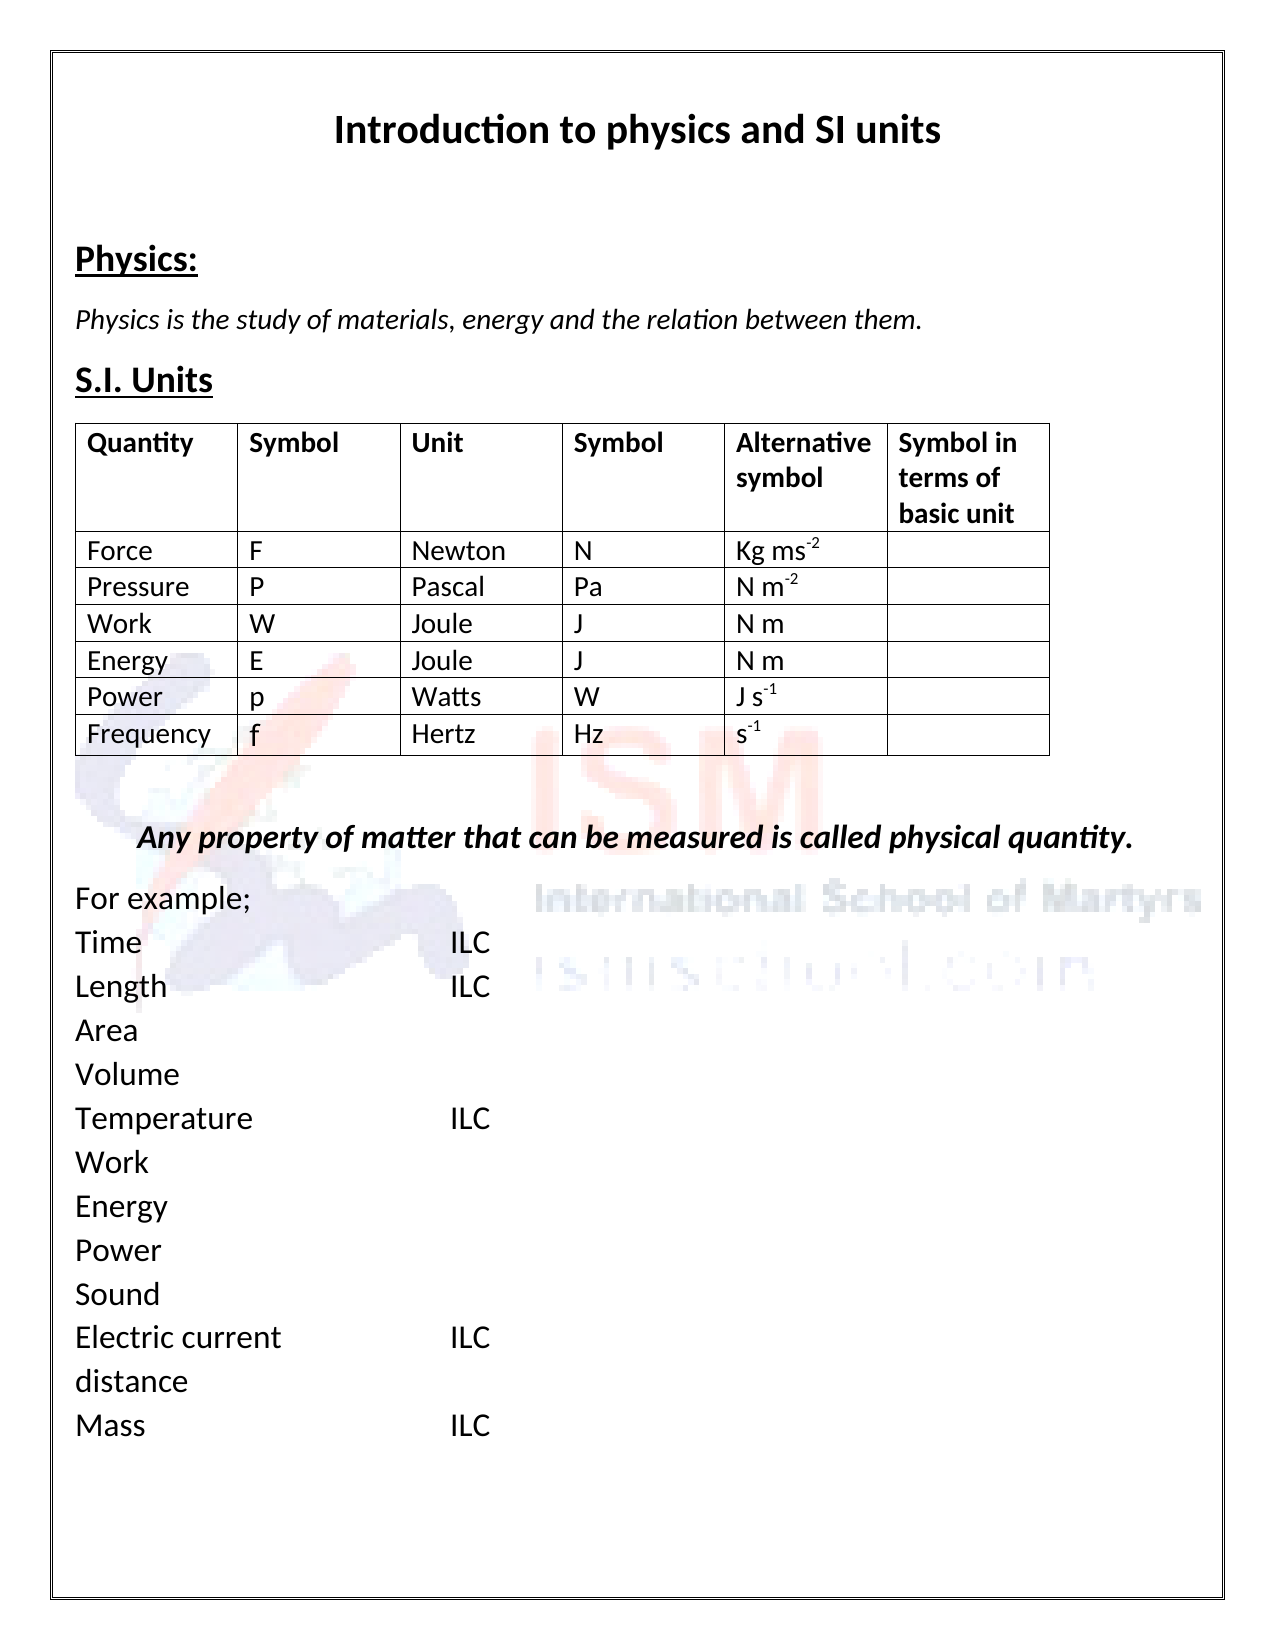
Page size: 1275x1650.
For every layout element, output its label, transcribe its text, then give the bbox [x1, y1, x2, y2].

table_cell W [563, 678, 724, 714]
table_cell N [563, 532, 724, 567]
table_cell Joule [401, 605, 562, 641]
table_cell [888, 568, 1049, 604]
table_cell Frequency [76, 715, 237, 754]
table_cell E [238, 642, 400, 677]
table_cell Hertz [401, 715, 562, 754]
table_cell W [238, 605, 400, 641]
table_cell F [238, 532, 400, 567]
table_cell J [563, 642, 724, 677]
table_cell [888, 715, 1049, 754]
table_cell Kg ms-2 [725, 532, 887, 567]
table_cell P [238, 568, 400, 604]
table_cell Power [76, 678, 237, 714]
text Physics is the study of materials, energy and the relation between them. [75, 301, 1200, 337]
table_cell Force [76, 532, 237, 567]
table_cell N m [725, 642, 887, 677]
text S.I. Units [75, 356, 1200, 402]
table_header Symbol [563, 424, 724, 531]
table_cell Pascal [401, 568, 562, 604]
table_cell [888, 678, 1049, 714]
table_cell N m [725, 605, 887, 641]
table_cell f [238, 715, 400, 754]
table_cell Work [76, 605, 237, 641]
table_cell Energy [76, 642, 237, 677]
table_cell Pa [563, 568, 724, 604]
table_header Symbol [238, 424, 400, 531]
table_cell Pressure [76, 568, 237, 604]
table_cell Joule [401, 642, 562, 677]
table_cell J s-1 [725, 678, 887, 714]
table_cell Watts [401, 678, 562, 714]
table_header Unit [401, 424, 562, 531]
table_cell [888, 642, 1049, 677]
text Any property of matter that can be measured is called physical quantity. [75, 816, 1200, 857]
table_cell J [563, 605, 724, 641]
table_cell p [238, 678, 400, 714]
text Physics: [75, 235, 1200, 281]
text For example; Time ILC Length ILC Area Volume Temperature ILC Work Energy Power Sound Electric current ILC distance Mass ILC [75, 877, 1200, 1445]
table_cell N m-2 [725, 568, 887, 604]
table_header Symbol in terms of basic unit [888, 424, 1049, 531]
table_cell Newton [401, 532, 562, 567]
text Introduction to physics and SI units [75, 103, 1200, 154]
table_header Quantity [76, 424, 237, 531]
table_header Alternative symbol [725, 424, 887, 531]
table_cell [888, 605, 1049, 641]
table_cell Hz [563, 715, 724, 754]
table_cell s-1 [725, 715, 887, 754]
table_cell [888, 532, 1049, 567]
